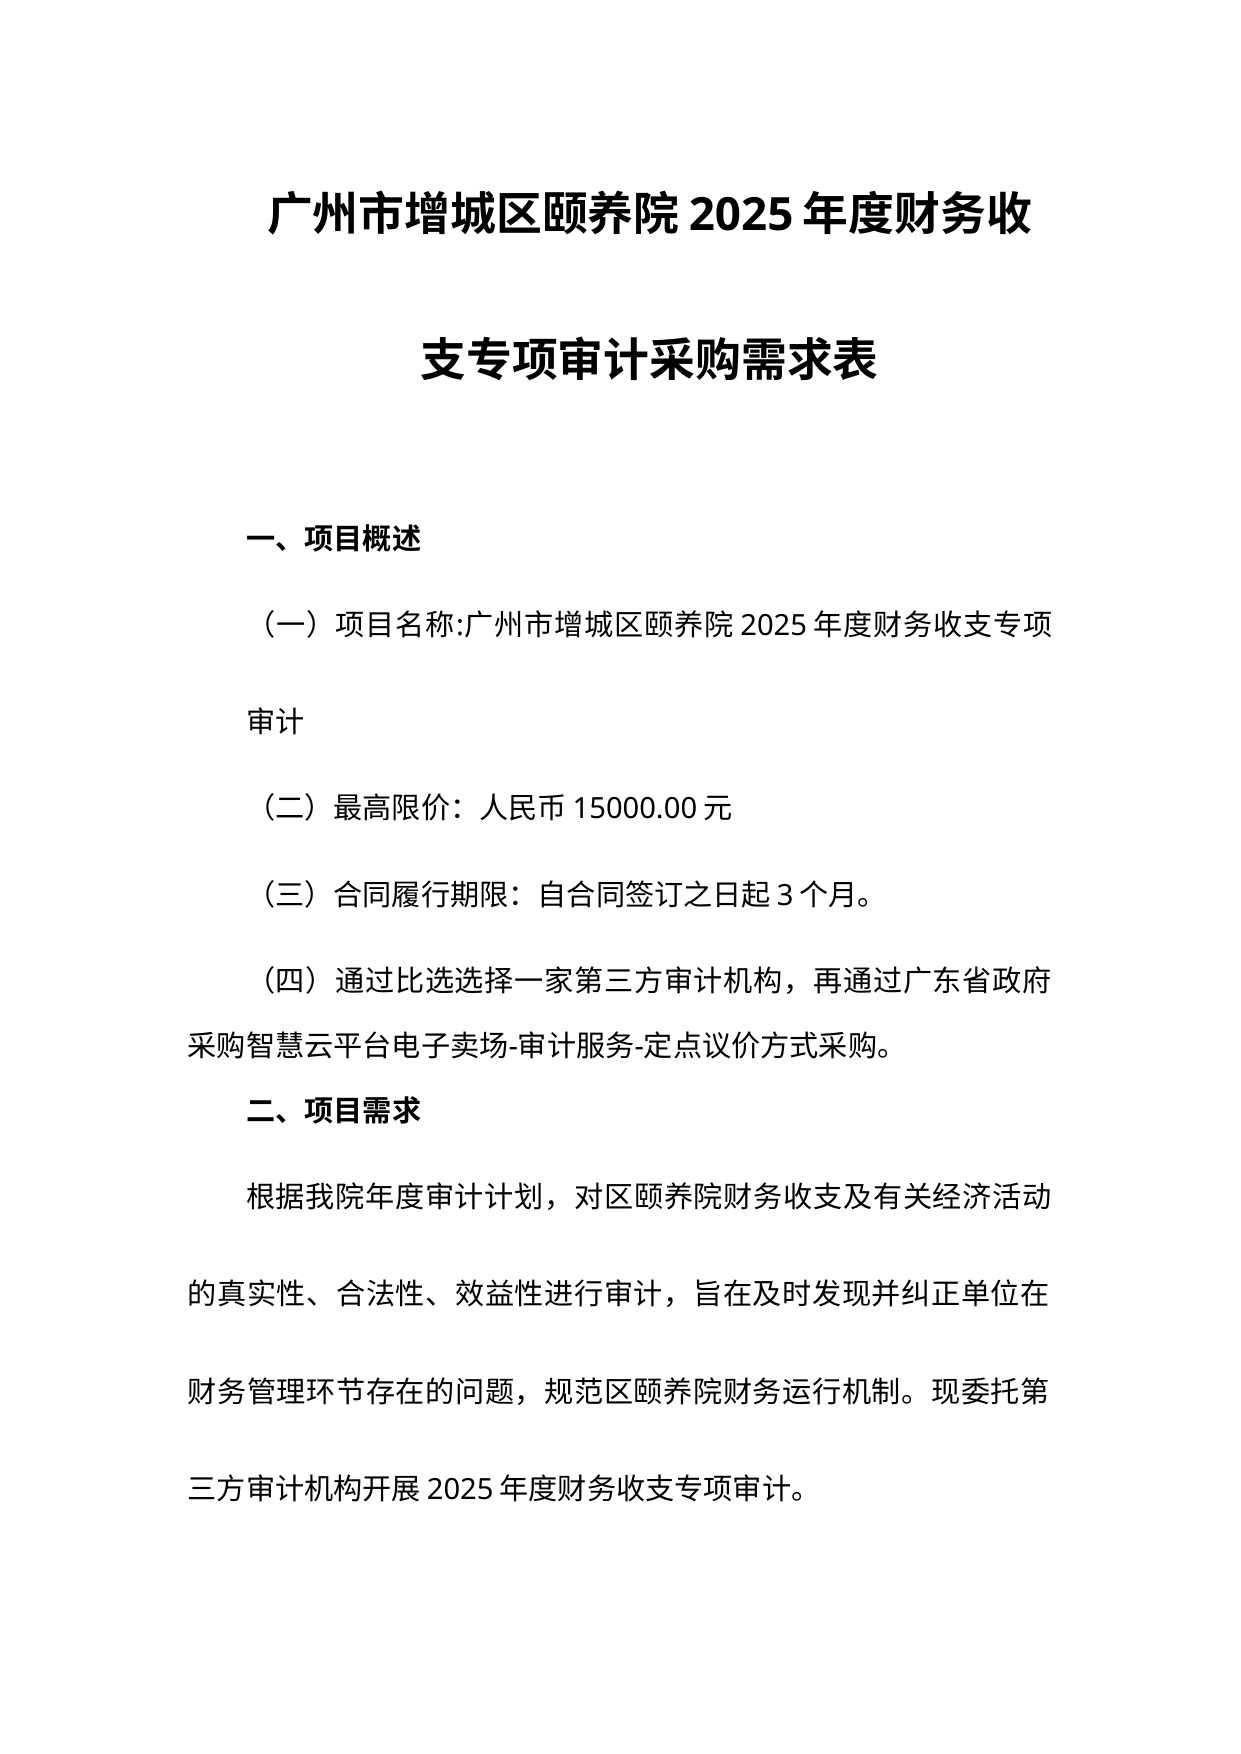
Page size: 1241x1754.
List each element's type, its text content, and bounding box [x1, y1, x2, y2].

list （一）项目名称:广州市增城区颐养院2025年度财务收支专项审计 [246, 590, 1053, 752]
list 根据我院年度审计计划，对区颐养院财务收支及有关经济活动的真实性、合法性、效益性进行审计，旨在及时发现并纠正单位在财务管理环节存在的问题，规范区颐养院财务运行机制。现委托第三方审计机构开展2025年度财务收支专项审计。 [187, 1162, 1053, 1519]
list （三）合同履行期限：自合同签订之日起3个月。 [187, 860, 1053, 925]
list （二）最高限价：人民币15000.00元 [246, 774, 1053, 839]
list 广州市增城区颐养院2025年度财务收支专项审计采购需求表 [246, 162, 1053, 406]
text （四）通过比选选择一家第三方审计机构，再通过广东省政府采购智慧云平台电子卖场-审计服务-定点议价方式采购。 [187, 946, 1053, 1076]
list 二、项目需求 [187, 1076, 1053, 1141]
list 一、项目概述 [187, 504, 1053, 569]
